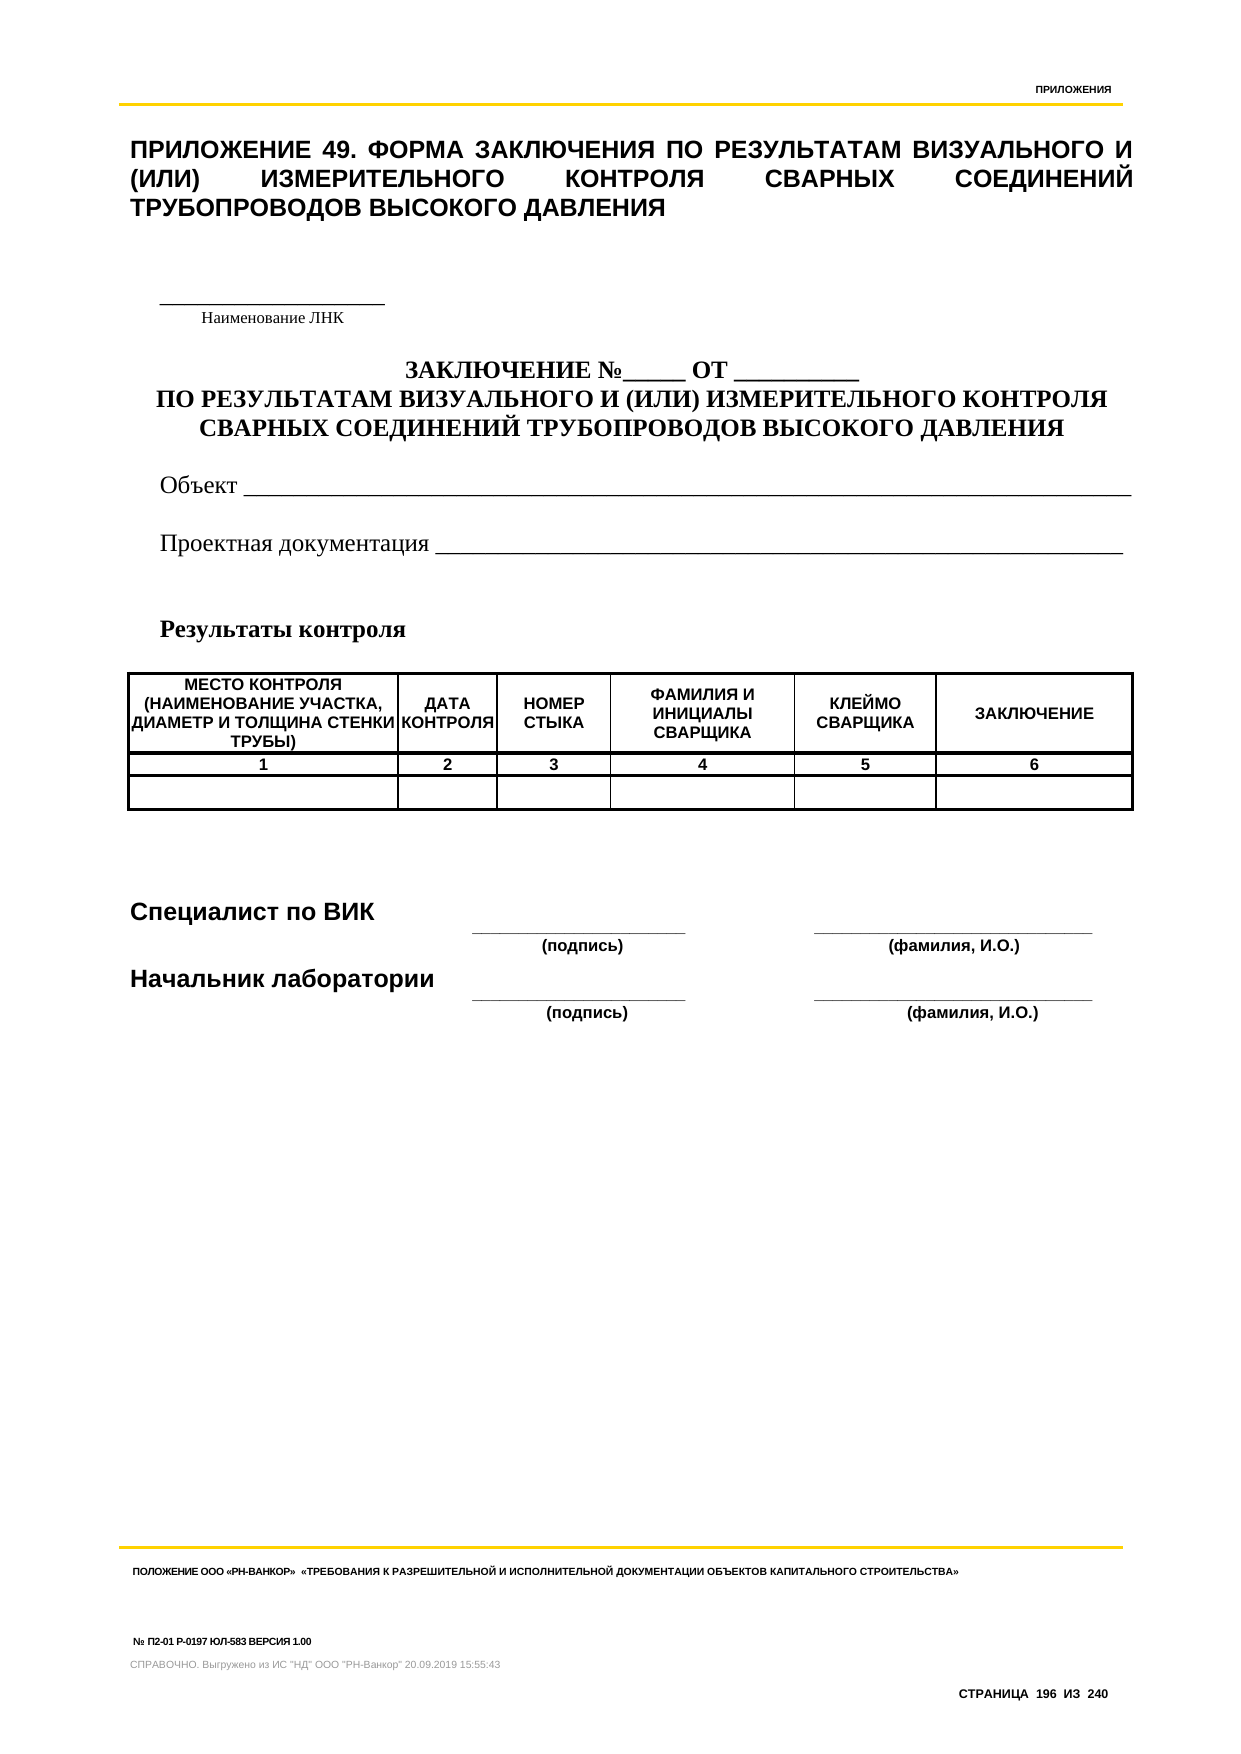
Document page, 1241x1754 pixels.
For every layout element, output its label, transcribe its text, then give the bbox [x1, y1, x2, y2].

text Объект _______________________________________________________________________ [130, 470, 1134, 499]
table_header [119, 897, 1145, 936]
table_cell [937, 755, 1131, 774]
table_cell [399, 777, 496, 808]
text Результаты контроля [130, 614, 1134, 643]
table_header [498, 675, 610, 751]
text Проектная документация _______________________________________________________ [130, 528, 1134, 557]
text ЗАКЛЮЧЕНИЕ №_____ ОТ __________ [130, 355, 1134, 384]
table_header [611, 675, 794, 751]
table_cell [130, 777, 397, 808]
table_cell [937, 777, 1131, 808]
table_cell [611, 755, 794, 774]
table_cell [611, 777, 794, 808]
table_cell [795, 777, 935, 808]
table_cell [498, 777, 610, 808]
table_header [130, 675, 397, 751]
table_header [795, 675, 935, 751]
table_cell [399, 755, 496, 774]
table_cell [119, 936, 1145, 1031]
text __________________ [130, 279, 1134, 307]
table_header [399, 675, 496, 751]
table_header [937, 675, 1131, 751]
text Наименование ЛНК [130, 307, 1134, 327]
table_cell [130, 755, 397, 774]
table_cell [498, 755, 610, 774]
text ПО РЕЗУЛЬТАТАМ ВИЗУАЛЬНОГО И (ИЛИ) ИЗМЕРИТЕЛЬНОГО КОНТРОЛЯ СВАРНЫХ СОЕДИНЕНИЙ ТРУБОПРОВОДОВ ВЫСОКОГО ДАВЛЕНИЯ [130, 384, 1134, 442]
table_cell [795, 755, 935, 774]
subtitle ПРИЛОЖЕНИЕ 49. ФОРМА ЗАКЛЮЧЕНИЯ ПО РЕЗУЛЬТАТАМ ВИЗУАЛЬНОГО И (ИЛИ) ИЗМЕРИТЕЛЬНОГО КОНТРОЛЯ СВАРНЫХ СОЕДИНЕНИЙ ТРУБОПРОВОДОВ ВЫСОКОГО ДАВЛЕНИЯ [130, 135, 1134, 221]
